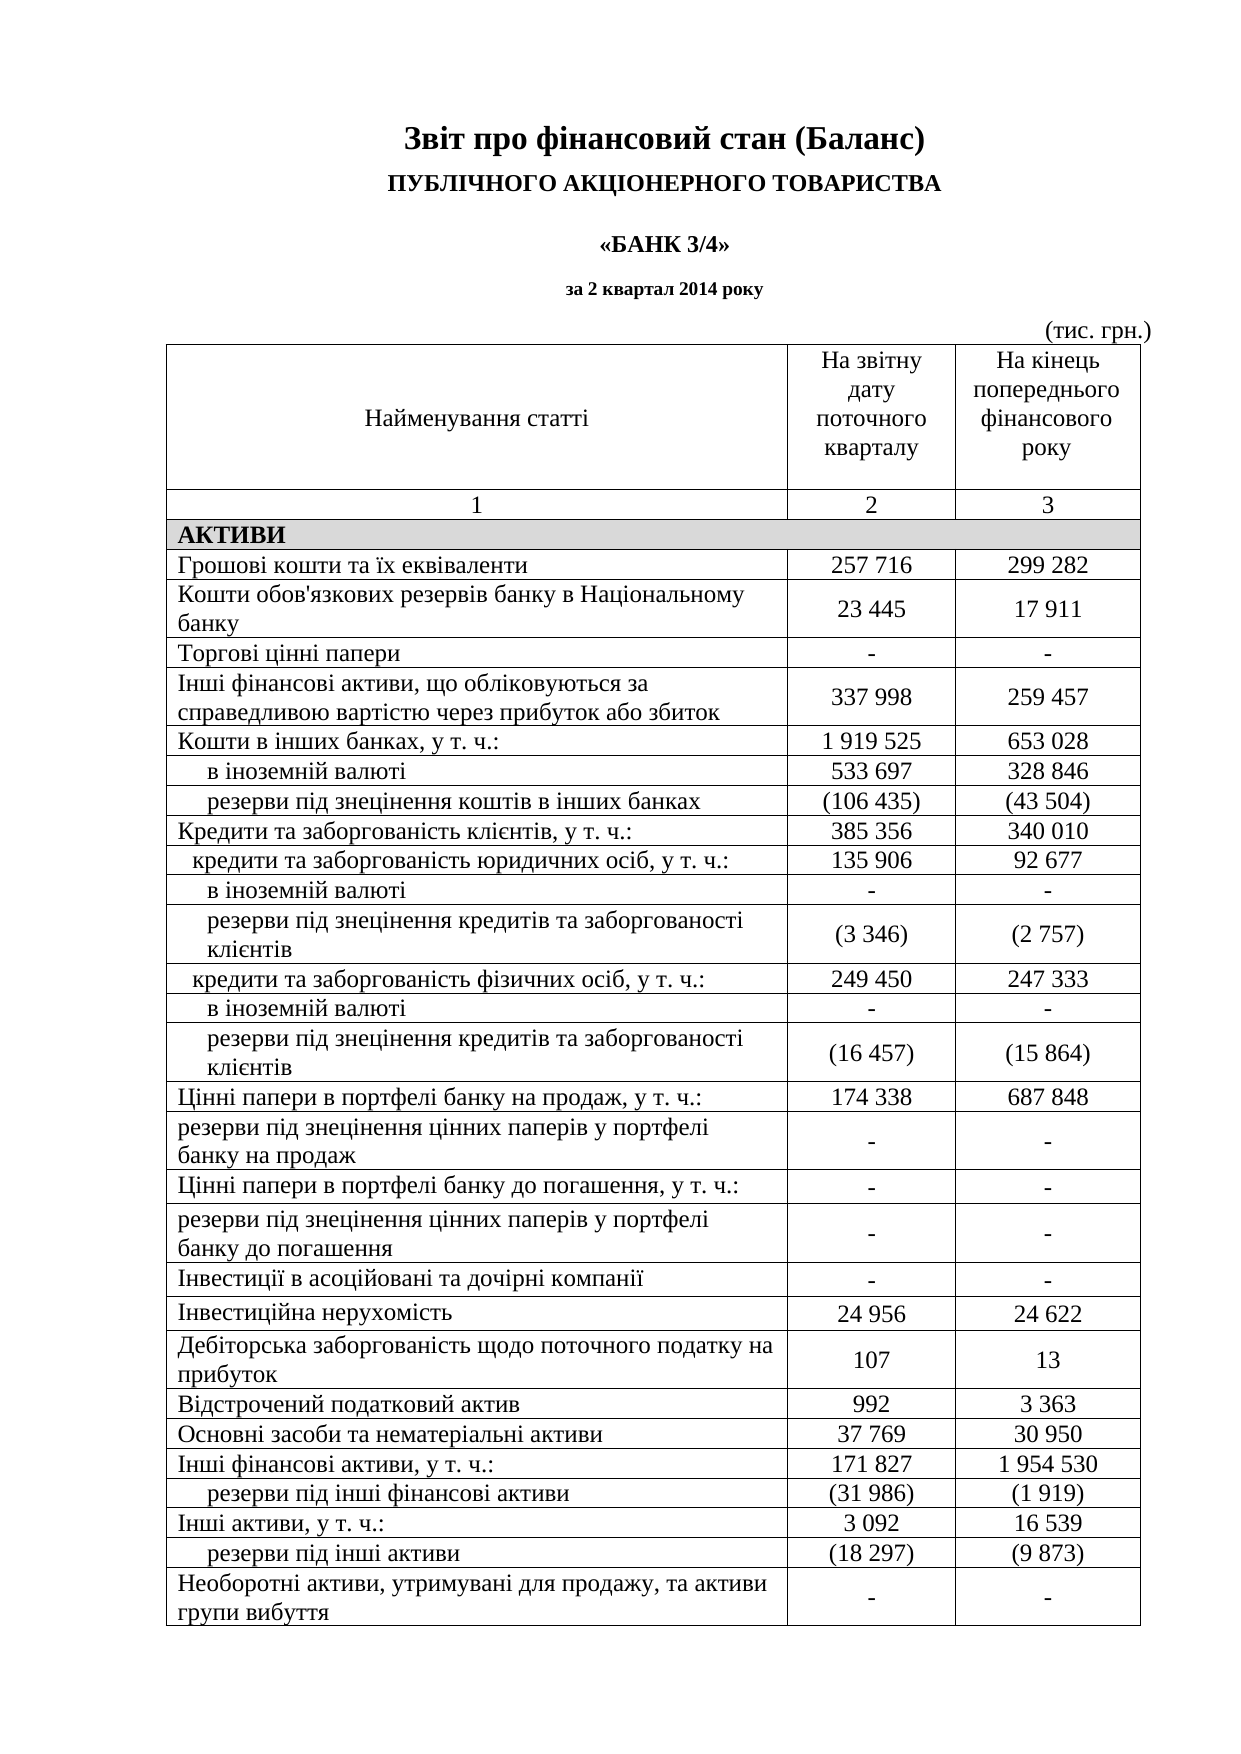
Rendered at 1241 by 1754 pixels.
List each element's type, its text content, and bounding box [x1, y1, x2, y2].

table_cell 1 919 525 [788, 726, 955, 755]
table_cell - [956, 638, 1140, 667]
table_cell - [788, 638, 955, 667]
table_cell 653 028 [956, 726, 1140, 755]
table_cell резерви під знецінення цінних паперів у портфелі банку на продаж [167, 1112, 787, 1169]
table_cell 24 956 [788, 1297, 955, 1329]
table_cell - [788, 1170, 955, 1203]
table_cell 171 827 [788, 1449, 955, 1477]
table_cell - [956, 875, 1140, 904]
table_cell резерви під знецінення коштів в інших банках [167, 786, 787, 815]
table_cell 16 539 [956, 1508, 1140, 1537]
table_cell (15 864) [956, 1023, 1140, 1081]
table_cell Торгові цінні папери [167, 638, 787, 667]
table_header Найменування статті [167, 345, 787, 489]
table_cell (106 435) [788, 786, 955, 815]
table_cell 385 356 [788, 816, 955, 844]
table_header На звітну дату поточного кварталу [788, 345, 955, 489]
table_cell резерви під інші фінансові активи [167, 1479, 787, 1507]
table_cell 23 445 [788, 580, 955, 637]
table_cell 992 [788, 1389, 955, 1418]
table_cell 340 010 [956, 816, 1140, 844]
table_cell - [788, 1263, 955, 1296]
table_cell Необоротні активи, утримувані для продажу, та активи групи вибуття [167, 1568, 787, 1625]
table_cell Кошти обов'язкових резервів банку в Національному банку [167, 580, 787, 637]
table_cell 24 622 [956, 1297, 1140, 1329]
table_cell 17 911 [956, 580, 1140, 637]
table_cell резерви під інші активи [167, 1538, 787, 1567]
table_cell 30 950 [956, 1419, 1140, 1448]
table_cell Інші активи, у т. ч.: [167, 1508, 787, 1537]
table_cell Грошові кошти та їх еквіваленти [167, 550, 787, 578]
table_cell (1 919) [956, 1479, 1140, 1507]
table_cell - [956, 1568, 1140, 1625]
table_cell - [956, 1263, 1140, 1296]
table_cell - [956, 1112, 1140, 1169]
table_header На кінець попереднього фінансового року [956, 345, 1140, 489]
table_cell 299 282 [956, 550, 1140, 578]
table_cell (18 297) [788, 1538, 955, 1567]
table_cell (43 504) [956, 786, 1140, 815]
table_cell кредити та заборгованість юридичних осіб, у т. ч.: [167, 846, 787, 874]
table_cell 257 716 [788, 550, 955, 578]
table_cell Інші фінансові активи, у т. ч.: [167, 1449, 787, 1477]
text «БАНК 3/4» [177, 229, 1152, 277]
table_cell Кошти в інших банках, у т. ч.: [167, 726, 787, 755]
table_cell 259 457 [956, 668, 1140, 725]
table_cell (16 457) [788, 1023, 955, 1081]
table_cell 328 846 [956, 756, 1140, 785]
table_cell (2 757) [956, 905, 1140, 963]
table_cell - [788, 1112, 955, 1169]
table_cell 247 333 [956, 964, 1140, 992]
table_cell Основні засоби та нематеріальні активи [167, 1419, 787, 1448]
table_cell Відстрочений податковий актив [167, 1389, 787, 1418]
table_cell - [956, 1204, 1140, 1262]
table_cell 533 697 [788, 756, 955, 785]
table_cell 135 906 [788, 846, 955, 874]
text (тис. грн.) [177, 316, 1152, 344]
table_cell 174 338 [788, 1082, 955, 1111]
table_cell 249 450 [788, 964, 955, 992]
table_cell 37 769 [788, 1419, 955, 1448]
table_cell Цінні папери в портфелі банку до погашення, у т. ч.: [167, 1170, 787, 1203]
table_cell - [788, 1204, 955, 1262]
table_cell Інвестиції в асоційовані та дочірні компанії [167, 1263, 787, 1296]
table_cell 3 363 [956, 1389, 1140, 1418]
table_cell в іноземній валюті [167, 756, 787, 785]
table_cell Інші фінансові активи, що обліковуються за справедливою вартістю через прибуток або збиток [167, 668, 787, 725]
text Звіт про фінансовий стан (Баланс) [177, 118, 1152, 156]
table_cell в іноземній валюті [167, 994, 787, 1022]
table_cell 2 [788, 490, 955, 519]
table_cell - [788, 1568, 955, 1625]
table_cell Кредити та заборгованість клієнтів, у т. ч.: [167, 816, 787, 844]
table_cell (3 346) [788, 905, 955, 963]
table_cell в іноземній валюті [167, 875, 787, 904]
table_cell 92 677 [956, 846, 1140, 874]
table_cell 337 998 [788, 668, 955, 725]
table_cell кредити та заборгованість фізичних осіб, у т. ч.: [167, 964, 787, 992]
text за 2 квартал 2014 року [177, 277, 1152, 316]
table_cell - [956, 994, 1140, 1022]
table_cell АКТИВИ [167, 520, 1140, 549]
table_cell (31 986) [788, 1479, 955, 1507]
table_cell 3 [956, 490, 1140, 519]
table_cell 1 [167, 490, 787, 519]
table_cell 3 092 [788, 1508, 955, 1537]
table_cell 1 954 530 [956, 1449, 1140, 1477]
table_cell 687 848 [956, 1082, 1140, 1111]
table_cell (9 873) [956, 1538, 1140, 1567]
table_cell Цінні папери в портфелі банку на продаж, у т. ч.: [167, 1082, 787, 1111]
table_cell резерви під знецінення кредитів та заборгованості клієнтів [167, 1023, 787, 1081]
table_cell - [956, 1170, 1140, 1203]
table_cell Дебіторська заборгованість щодо поточного податку на прибуток [167, 1331, 787, 1388]
table_cell резерви під знецінення цінних паперів у портфелі банку до погашення [167, 1204, 787, 1262]
table_cell Інвестиційна нерухомість [167, 1297, 787, 1329]
table_cell 107 [788, 1331, 955, 1388]
table_cell - [788, 994, 955, 1022]
table_cell - [788, 875, 955, 904]
table_cell резерви під знецінення кредитів та заборгованості клієнтів [167, 905, 787, 963]
text ПУБЛІЧНОГО АКЦІОНЕРНОГО ТОВАРИСТВА [177, 169, 1152, 217]
table_cell 13 [956, 1331, 1140, 1388]
